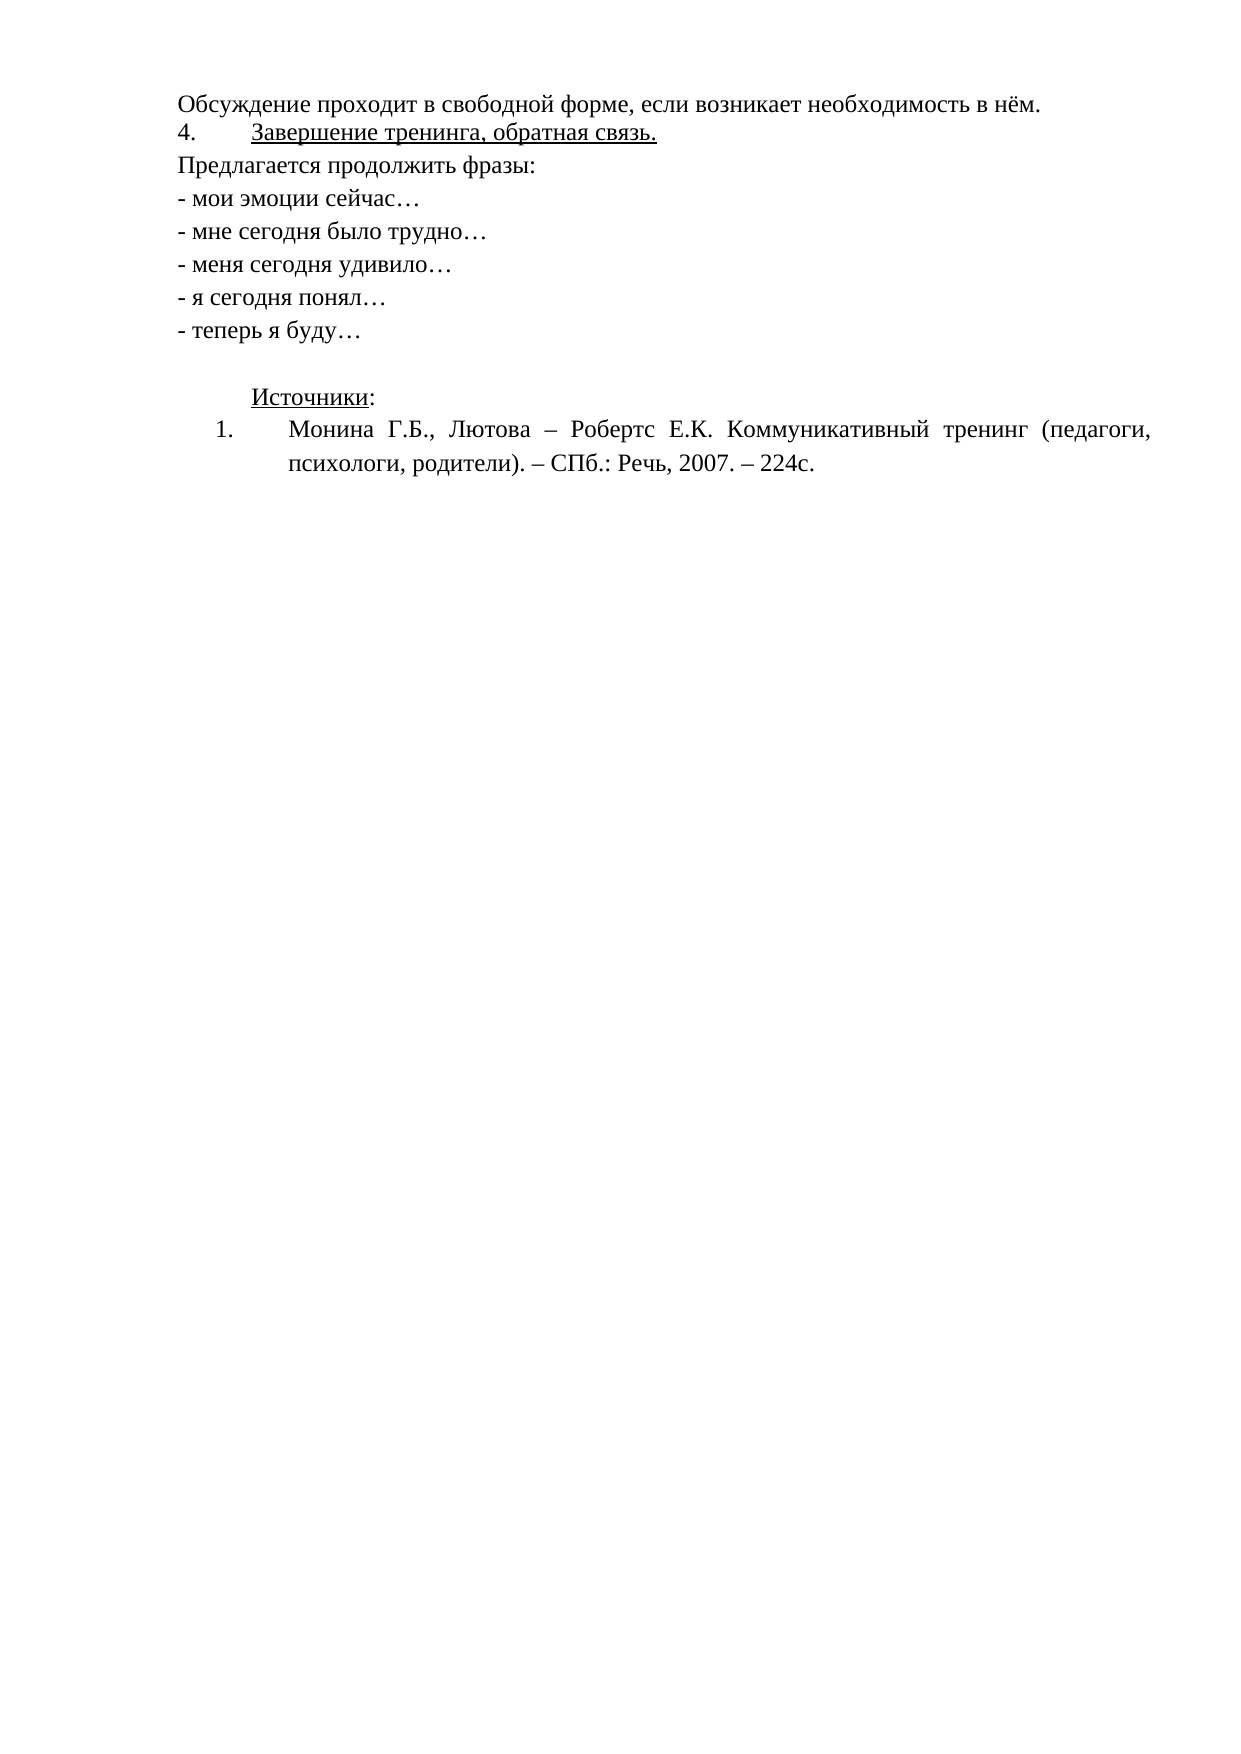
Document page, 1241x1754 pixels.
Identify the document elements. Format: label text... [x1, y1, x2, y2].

text Предлагается продолжить фразы: [177, 150, 1152, 179]
text - теперь я буду… [177, 316, 1152, 344]
text Источники: [177, 382, 1152, 410]
text - мне сегодня было трудно… [177, 216, 1152, 245]
list Завершение тренинга, обратная связь. [177, 117, 1152, 146]
list Монина Г.Б., Лютова – Робертс Е.К. Коммуникативный тренинг (педагоги, психологи, родители). – СПб.: Речь, 2007. – 224с. [215, 414, 1152, 476]
list Обсуждение проходит в свободной форме, если возникает необходимость в нём. [177, 89, 1152, 117]
text - мои эмоции сейчас… [177, 183, 1152, 212]
text - я сегодня понял… [177, 282, 1152, 311]
text - меня сегодня удивило… [177, 249, 1152, 278]
